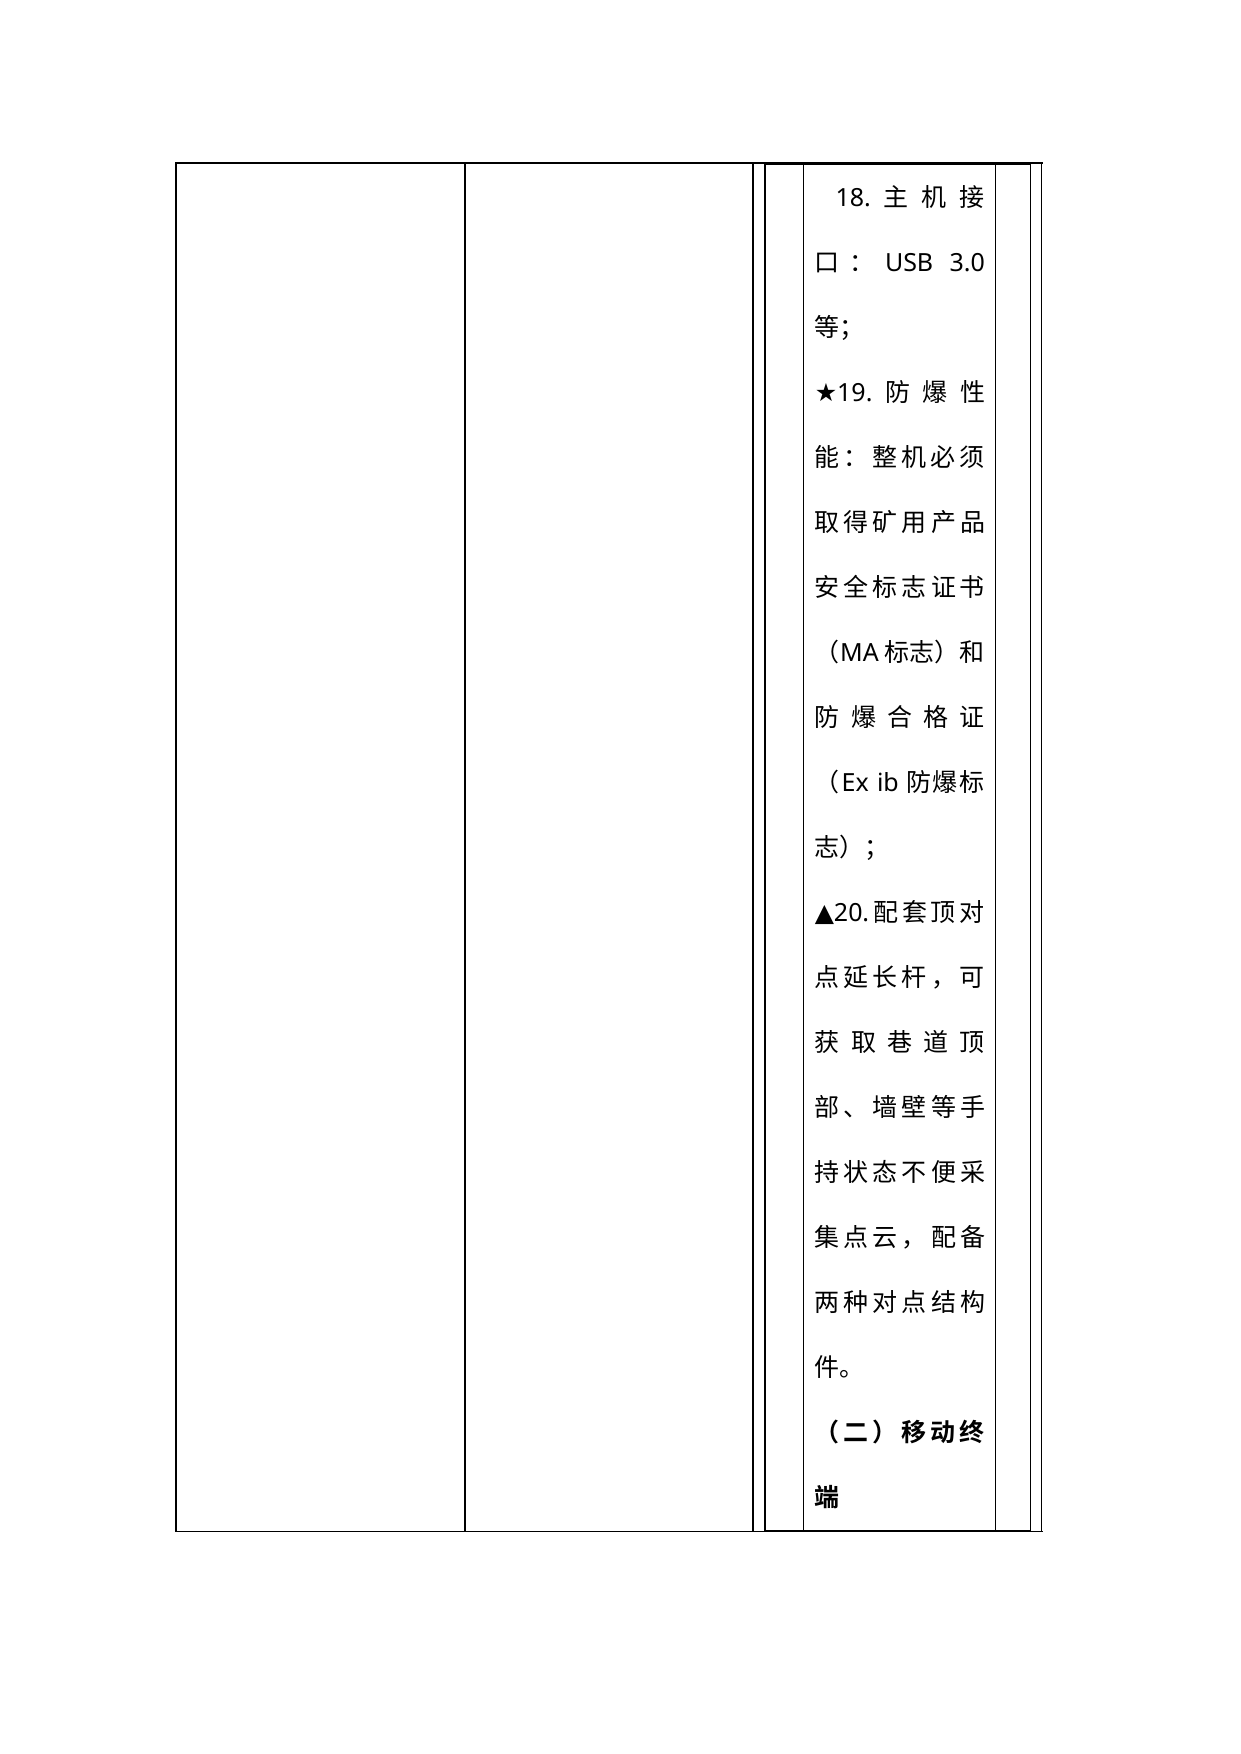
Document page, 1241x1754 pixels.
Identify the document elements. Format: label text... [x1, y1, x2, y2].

table_cell [766, 165, 803, 1530]
table_cell [996, 165, 1030, 1530]
table_cell 1 [177, 164, 464, 1531]
table_cell [804, 165, 995, 1530]
table_cell [466, 164, 752, 1531]
table_cell [754, 164, 764, 1531]
table_cell [1031, 164, 1041, 1531]
